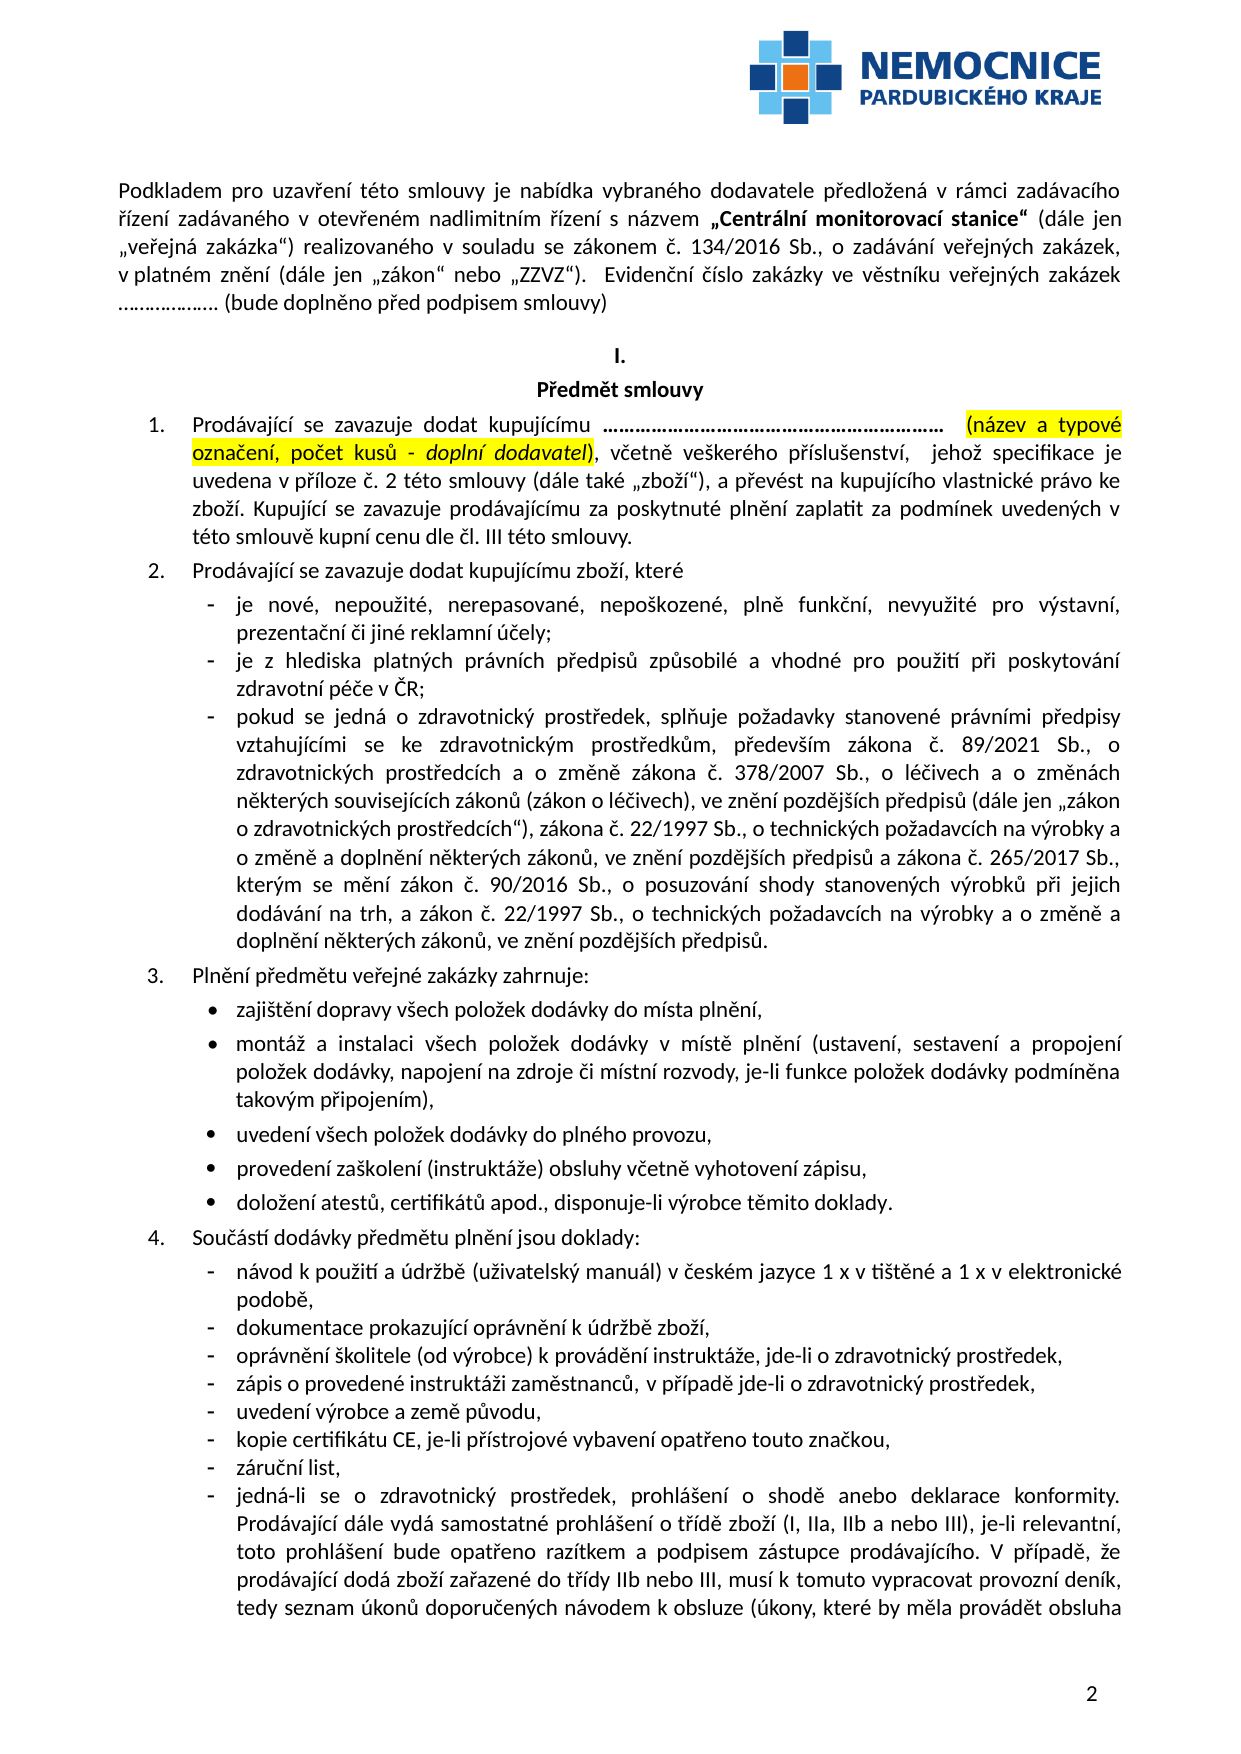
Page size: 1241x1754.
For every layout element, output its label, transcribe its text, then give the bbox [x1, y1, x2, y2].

text Podkladem pro uzavření této smlouvy je nabídka vybraného dodavatele předložená v rámci zadávacího řízení zadávaného v otevřeném nadlimitním řízení s názvem „Centrální monitorovací stanice“ (dále jen „veřejná zakázka“) realizovaného v souladu se zákonem č. 134/2016 Sb., o zadávání veřejných zakázek, v platném znění (dále jen „zákon“ nebo „ZZVZ“). Evidenční číslo zakázky ve věstníku veřejných zakázek ………………. (bude doplněno před podpisem smlouvy) [118, 176, 1122, 316]
text Předmět smlouvy [118, 376, 1122, 403]
list dokumentace prokazující oprávnění k údržbě zboží, [207, 1313, 1122, 1341]
list Prodávající se zavazuje dodat kupujícímu zboží, které [148, 556, 1122, 584]
text • montáž a instalaci všech položek dodávky v místě plnění (ustavení, sestavení a propojení položek dodávky, napojení na zdroje či místní rozvody, je-li funkce položek dodávky podmíněna takovým připojením), [207, 1029, 1122, 1113]
list Prodávající se zavazuje dodat kupujícímu ……………………………………………………… (název a typové označení, počet kusů - doplní dodavatel), včetně veškerého příslušenství, jehož specifikace je uvedena v příloze č. 2 této smlouvy (dále také „zboží“), a převést na kupujícího vlastnické právo ke zboží. Kupující se zavazuje prodávajícímu za poskytnuté plnění zaplatit za podmínek uvedených v této smlouvě kupní cenu dle čl. III této smlouvy. [148, 410, 1122, 550]
list pokud se jedná o zdravotnický prostředek, splňuje požadavky stanovené právními předpisy vztahujícími se ke zdravotnickým prostředkům, především zákona č. 89/2021 Sb., o zdravotnických prostředcích a o změně zákona č. 378/2007 Sb., o léčivech a o změnách některých souvisejících zákonů (zákon o léčivech), ve znění pozdějších předpisů (dále jen „zákon o zdravotnických prostředcích“), zákona č. 22/1997 Sb., o technických požadavcích na výrobky a o změně a doplnění některých zákonů, ve znění pozdějších předpisů a zákona č. 265/2017 Sb., kterým se mění zákon č. 90/2016 Sb., o posuzování shody stanovených výrobků při jejich dodávání na trh, a zákon č. 22/1997 Sb., o technických požadavcích na výrobky a o změně a doplnění některých zákonů, ve znění pozdějších předpisů. [207, 702, 1122, 955]
list kopie certifikátu CE, je-li přístrojové vybavení opatřeno touto značkou, [207, 1425, 1122, 1453]
list návod k použití a údržbě (uživatelský manuál) v českém jazyce 1 x v tištěné a 1 x v elektronické podobě, [207, 1257, 1122, 1313]
list provedení zaškolení (instruktáže) obsluhy včetně vyhotovení zápisu, [207, 1154, 1122, 1182]
list uvedení výrobce a země původu, [207, 1397, 1122, 1425]
list je nové, nepoužité, nerepasované, nepoškozené, plně funkční, nevyužité pro výstavní, prezentační či jiné reklamní účely; [207, 590, 1122, 646]
text I. [118, 341, 1122, 369]
list Součástí dodávky předmětu plnění jsou doklady: [148, 1223, 1122, 1251]
text • zajištění dopravy všech položek dodávky do místa plnění, [118, 995, 1122, 1023]
list uvedení všech položek dodávky do plného provozu, [207, 1120, 1122, 1148]
picture [748, 29, 1101, 125]
list oprávnění školitele (od výrobce) k provádění instruktáže, jde-li o zdravotnický prostředek, [207, 1341, 1122, 1369]
list záruční list, [207, 1453, 1122, 1481]
list doložení atestů, certifikátů apod., disponuje-li výrobce těmito doklady. [207, 1188, 1122, 1216]
list je z hlediska platných právních předpisů způsobilé a vhodné pro použití při poskytování zdravotní péče v ČR; [207, 646, 1122, 702]
list Plnění předmětu veřejné zakázky zahrnuje: [147, 961, 1122, 989]
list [207, 1481, 1122, 1621]
list zápis o provedené instruktáži zaměstnanců, v případě jde-li o zdravotnický prostředek, [207, 1369, 1122, 1397]
